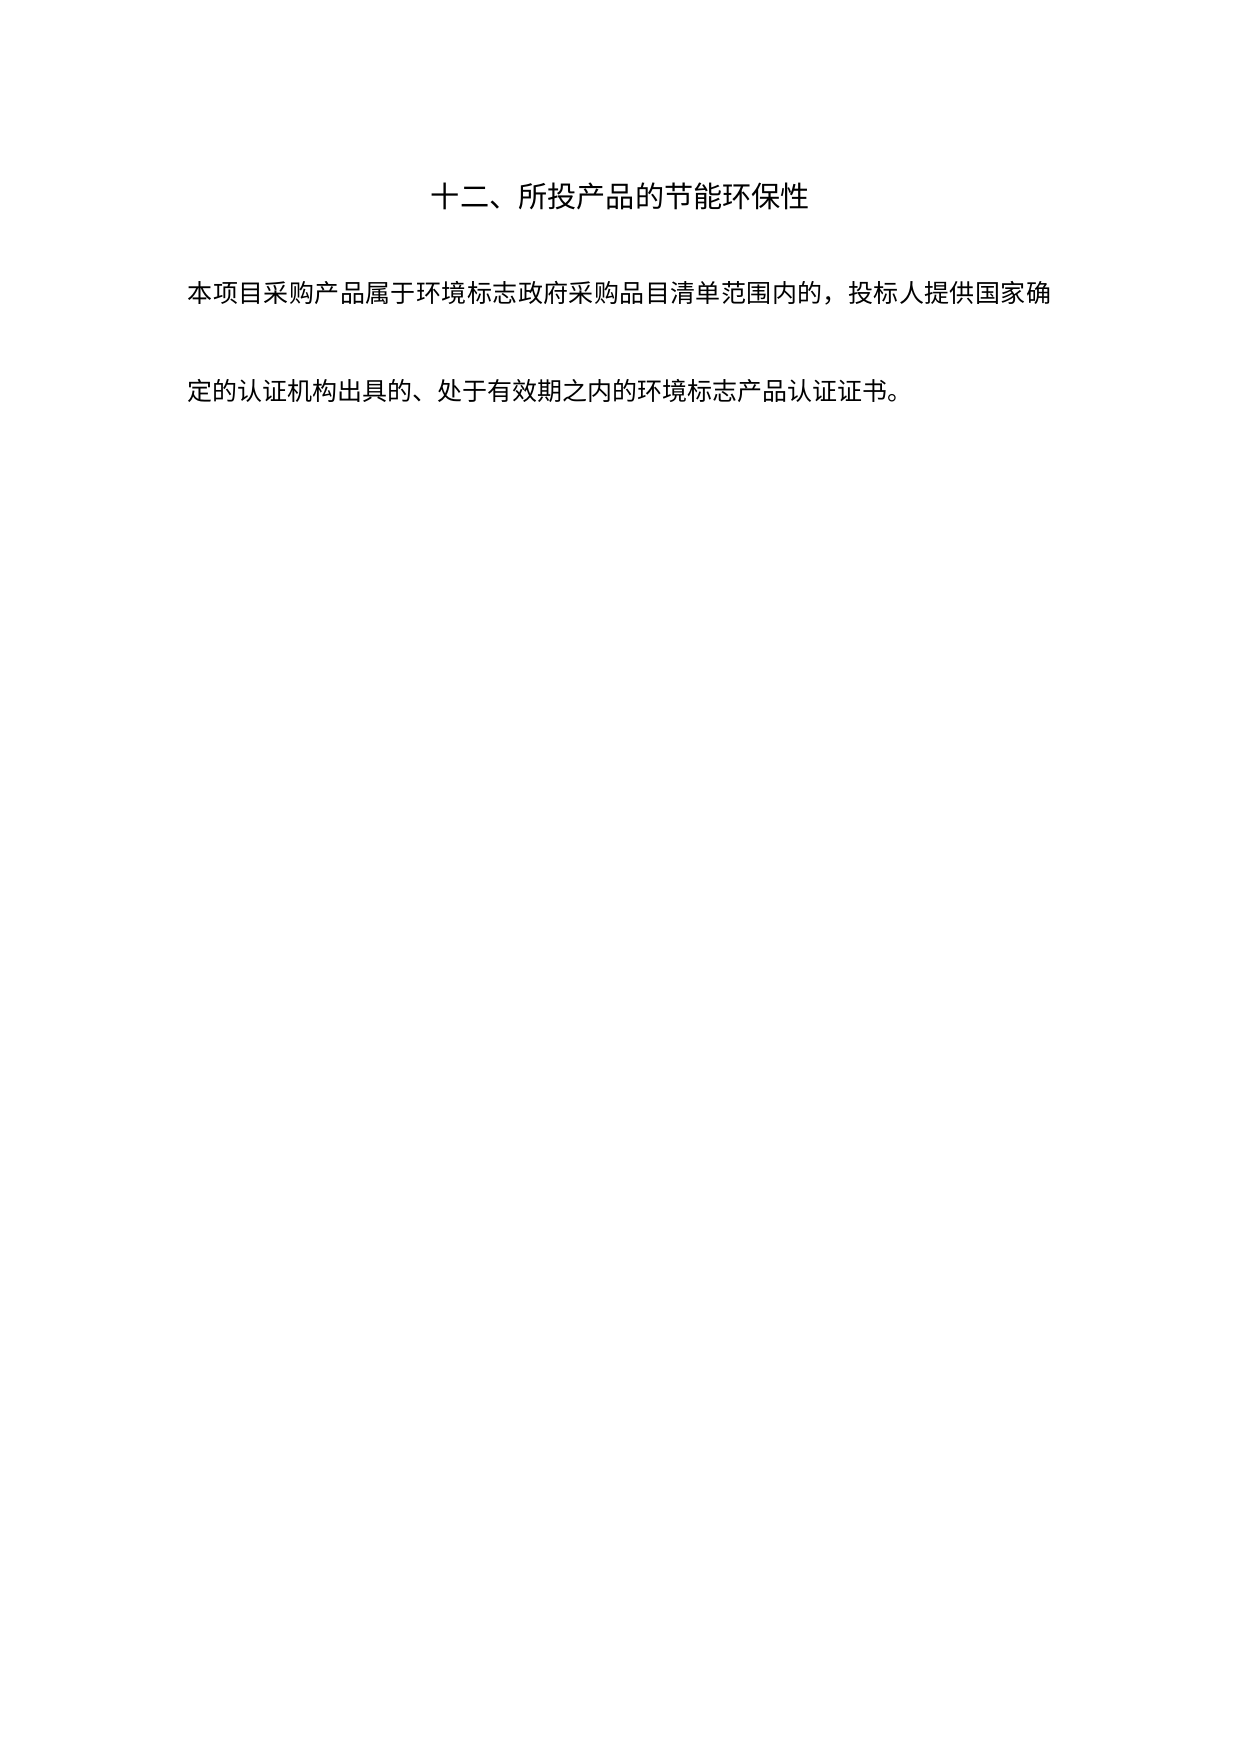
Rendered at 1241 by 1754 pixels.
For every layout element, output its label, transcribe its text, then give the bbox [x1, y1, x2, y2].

text 十二、所投产品的节能环保性 [187, 162, 1053, 227]
text 本项目采购产品属于环境标志政府采购品目清单范围内的，投标人提供国家确定的认证机构出具的、处于有效期之内的环境标志产品认证证书。 [187, 259, 1053, 422]
